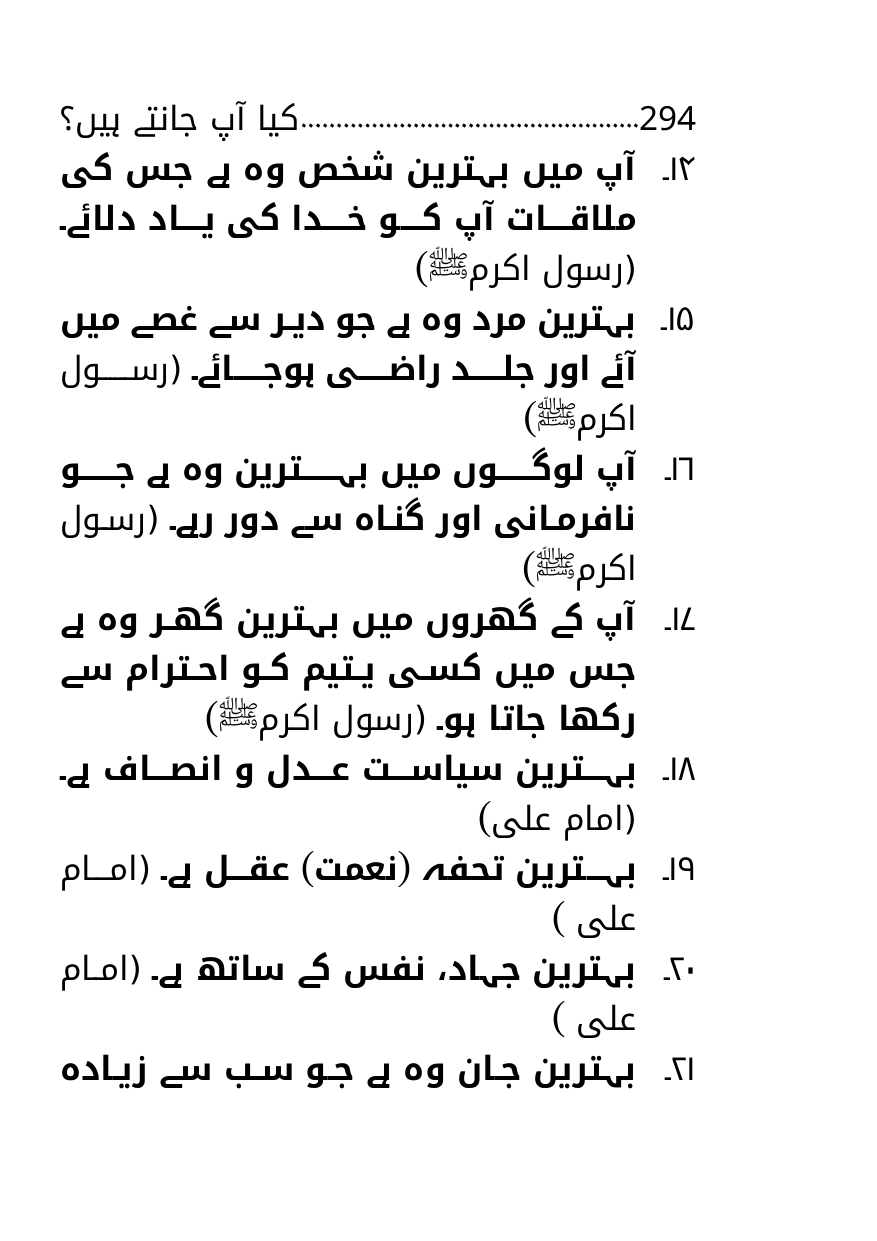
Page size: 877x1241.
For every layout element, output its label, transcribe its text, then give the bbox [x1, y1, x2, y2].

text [60, 1040, 697, 1090]
text ۱۶۔ آپ لوگوں میں بہترین وہ ہے جو نافرمانی اور گناہ سے دور رہے۔ (رسول اکرمﷺ) [60, 440, 697, 590]
text ۱۴۔ آپ میں بہترین شخص وہ ہے جس کی ملاقات آپ کو خدا کی یاد دلائے۔ (رسول اکرمﷺ) [60, 140, 697, 290]
text ۱۹۔ بہترین تحفہ (نعمت) عقل ہے۔ (امام علی ﷣) [60, 840, 697, 940]
text ۱۷۔ آپ کے گھروں میں بہترین گھر وہ ہے جس میں کسی یتیم کو احترام سے رکھا جاتا ہو۔ (رسول اکرمﷺ) [60, 590, 697, 740]
text ۲۰۔ بہترین جہاد، نفس کے ساتھ ہے۔ (امام علی ﷣) [60, 940, 697, 1040]
text ۱۸۔ بہترین سیاست عدل و انصاف ہے۔ (امام علی﷣) [60, 740, 697, 840]
text ۱۵۔ بہترین مرد وہ ہے جو دیر سے غصے میں آئے اور جلد راضی ہوجائے۔ (رسول اکرمﷺ) [60, 290, 697, 440]
